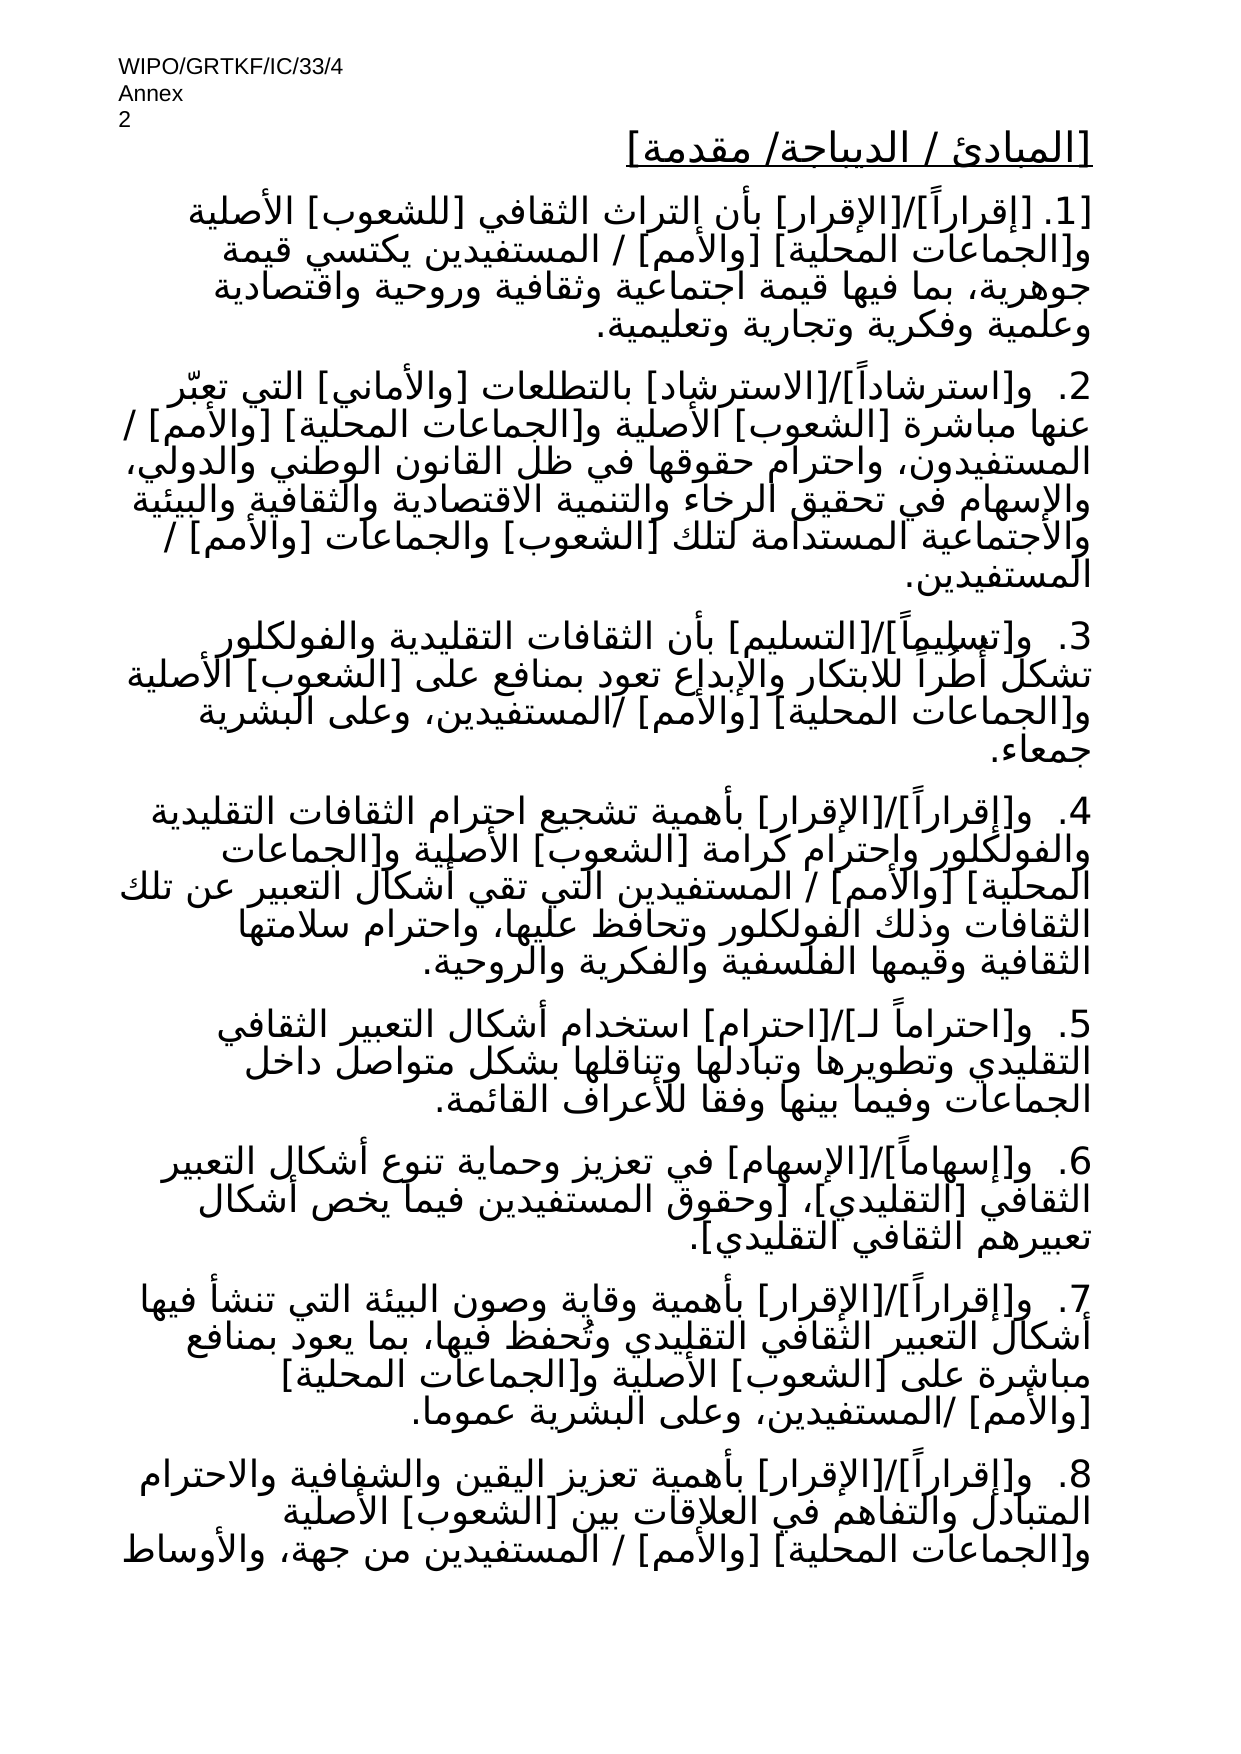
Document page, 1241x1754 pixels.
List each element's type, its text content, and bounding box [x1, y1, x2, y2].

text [118, 1457, 1092, 1570]
text 2. و[استرشاداً]/[الاسترشاد] بالتطلعات [والأماني] التي تعبّر عنها مباشرة [الشعوب] الأصلية و[الجماعات المحلية] [والأمم] / المستفيدون، واحترام حقوقها في ظل القانون الوطني والدولي، والإسهام في تحقيق الرخاء والتنمية الاقتصادية والثقافية والبيئية والاجتماعية المستدامة لتلك [الشعوب] والجماعات [والأمم] / المستفيدين. [118, 370, 1092, 595]
text 7. و[إقراراً]/[الإقرار] بأهمية وقاية وصون البيئة التي تنشأ فيها أشكال التعبير الثقافي التقليدي وتُحفظ فيها، بما يعود بمنافع مباشرة على [الشعوب] الأصلية و[الجماعات المحلية] [والأمم] /المستفيدين، وعلى البشرية عموما. [118, 1282, 1092, 1432]
text 6. و[إسهاماً]/[الإسهام] في تعزيز وحماية تنوع أشكال التعبير الثقافي [التقليدي]، [وحقوق المستفيدين فيما يخص أشكال تعبيرهم الثقافي التقليدي]. [118, 1145, 1092, 1257]
text 4. و[إقراراً]/[الإقرار] بأهمية تشجيع احترام الثقافات التقليدية والفولكلور واحترام كرامة [الشعوب] الأصلية و[الجماعات المحلية] [والأمم] / المستفيدين التي تقي أشكال التعبير عن تلك الثقافات وذلك الفولكلور وتحافظ عليها، واحترام سلامتها الثقافية وقيمها الفلسفية والفكرية والروحية. [118, 795, 1092, 982]
text [1. [إقراراً]/[الإقرار] بأن التراث الثقافي [للشعوب] الأصلية و[الجماعات المحلية] [والأمم] / المستفيدين يكتسي قيمة جوهرية، بما فيها قيمة اجتماعية وثقافية وروحية واقتصادية وعلمية وفكرية وتجارية وتعليمية. [118, 195, 1092, 345]
text [المبادئ / الديباجة/ مقدمة] [118, 132, 1092, 170]
text 3. و[تسليماً]/[التسليم] بأن الثقافات التقليدية والفولكلور تشكل أُطُراً للابتكار والإبداع تعود بمنافع على [الشعوب] الأصلية و[الجماعات المحلية] [والأمم] /المستفيدين، وعلى البشرية جمعاء. [118, 620, 1092, 770]
text 5. و[احتراماً لـ]/[احترام] استخدام أشكال التعبير الثقافي التقليدي وتطويرها وتبادلها وتناقلها بشكل متواصل داخل الجماعات وفيما بينها وفقا للأعراف القائمة. [118, 1007, 1092, 1120]
